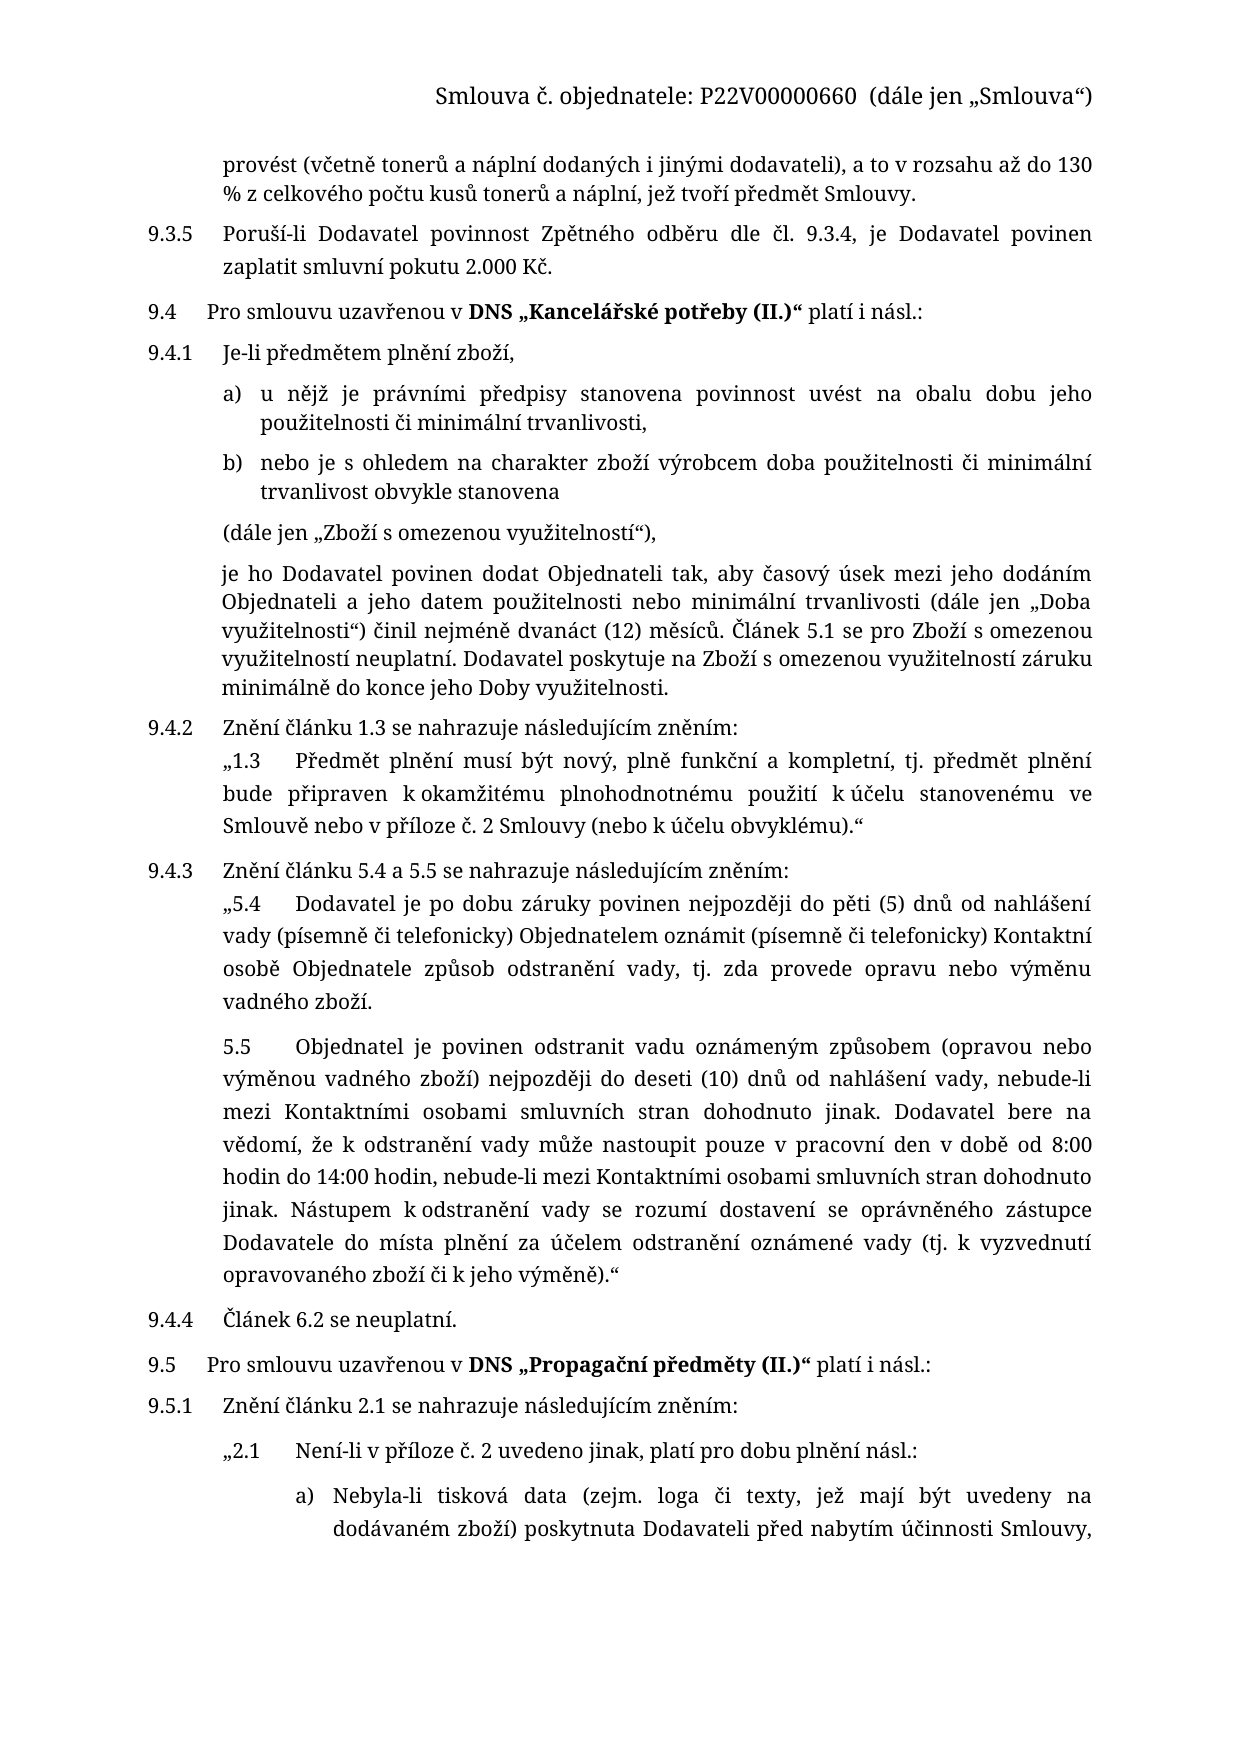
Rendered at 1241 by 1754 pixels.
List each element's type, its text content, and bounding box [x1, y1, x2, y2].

list Článek 6.2 se neuplatní. [148, 1305, 1093, 1334]
list „2.1 Není-li v příloze č. 2 uvedeno jinak, platí pro dobu plnění násl.: [223, 1436, 1093, 1465]
text (dále jen „Zboží s omezenou využitelností“), [223, 518, 1093, 546]
list Pro smlouvu uzavřenou v DNS „Propagační předměty (II.)“ platí i násl.: [148, 1350, 1093, 1379]
list Je-li předmětem plnění zboží, [148, 338, 1093, 367]
list Znění článku 1.3 se nahrazuje následujícím zněním: [148, 713, 1093, 742]
list Pro smlouvu uzavřenou v DNS „Kancelářské potřeby (II.)“ platí i násl.: [148, 297, 1093, 326]
list nebo je s ohledem na charakter zboží výrobcem doba použitelnosti či minimální trvanlivost obvykle stanovena [223, 448, 1093, 505]
list u nějž je právními předpisy stanovena povinnost uvést na obalu dobu jeho použitelnosti či minimální trvanlivosti, [223, 379, 1093, 436]
text je ho Dodavatel povinen dodat Objednateli tak, aby časový úsek mezi jeho dodáním Objednateli a jeho datem použitelnosti nebo minimální trvanlivosti (dále jen „Doba využitelnosti“) činil nejméně dvanáct (12) měsíců. Článek 5.1 se pro Zboží s omezenou využitelností neuplatní. Dodavatel poskytuje na Zboží s omezenou využitelností záruku minimálně do konce jeho Doby využitelnosti. [221, 559, 1093, 701]
list „5.4 Dodavatel je po dobu záruky povinen nejpozději do pěti (5) dnů od nahlášení vady (písemně či telefonicky) Objednatelem oznámit (písemně či telefonicky) Kontaktní osobě Objednatele způsob odstranění vady, tj. zda provede opravu nebo výměnu vadného zboží. [223, 889, 1093, 1015]
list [295, 1482, 1093, 1543]
list Znění článku 2.1 se nahrazuje následujícím zněním: [148, 1391, 1093, 1420]
list 5.5 Objednatel je povinen odstranit vadu oznámeným způsobem (opravou nebo výměnou vadného zboží) nejpozději do deseti (10) dnů od nahlášení vady, nebude-li mezi Kontaktními osobami smluvních stran dohodnuto jinak. Dodavatel bere na vědomí, že k odstranění vady může nastoupit pouze v pracovní den v době od 8:00 hodin do 14:00 hodin, nebude-li mezi Kontaktními osobami smluvních stran dohodnuto jinak. Nástupem k odstranění vady se rozumí dostavení se oprávněného zástupce Dodavatele do místa plnění za účelem odstranění oznámené vady (tj. k vyzvednutí opravovaného zboží či k jeho výměně).“ [223, 1032, 1093, 1289]
list Znění článku 5.4 a 5.5 se nahrazuje následujícím zněním: [148, 856, 1093, 885]
list Poruší-li Dodavatel povinnost Zpětného odběru dle čl. 9.3.4, je Dodavatel povinen zaplatit smluvní pokutu 2.000 Kč. [148, 219, 1093, 281]
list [148, 150, 1093, 207]
list „1.3 Předmět plnění musí být nový, plně funkční a kompletní, tj. předmět plnění bude připraven k okamžitému plnohodnotnému použití k účelu stanovenému ve Smlouvě nebo v příloze č. 2 Smlouvy (nebo k účelu obvyklému).“ [223, 746, 1093, 840]
